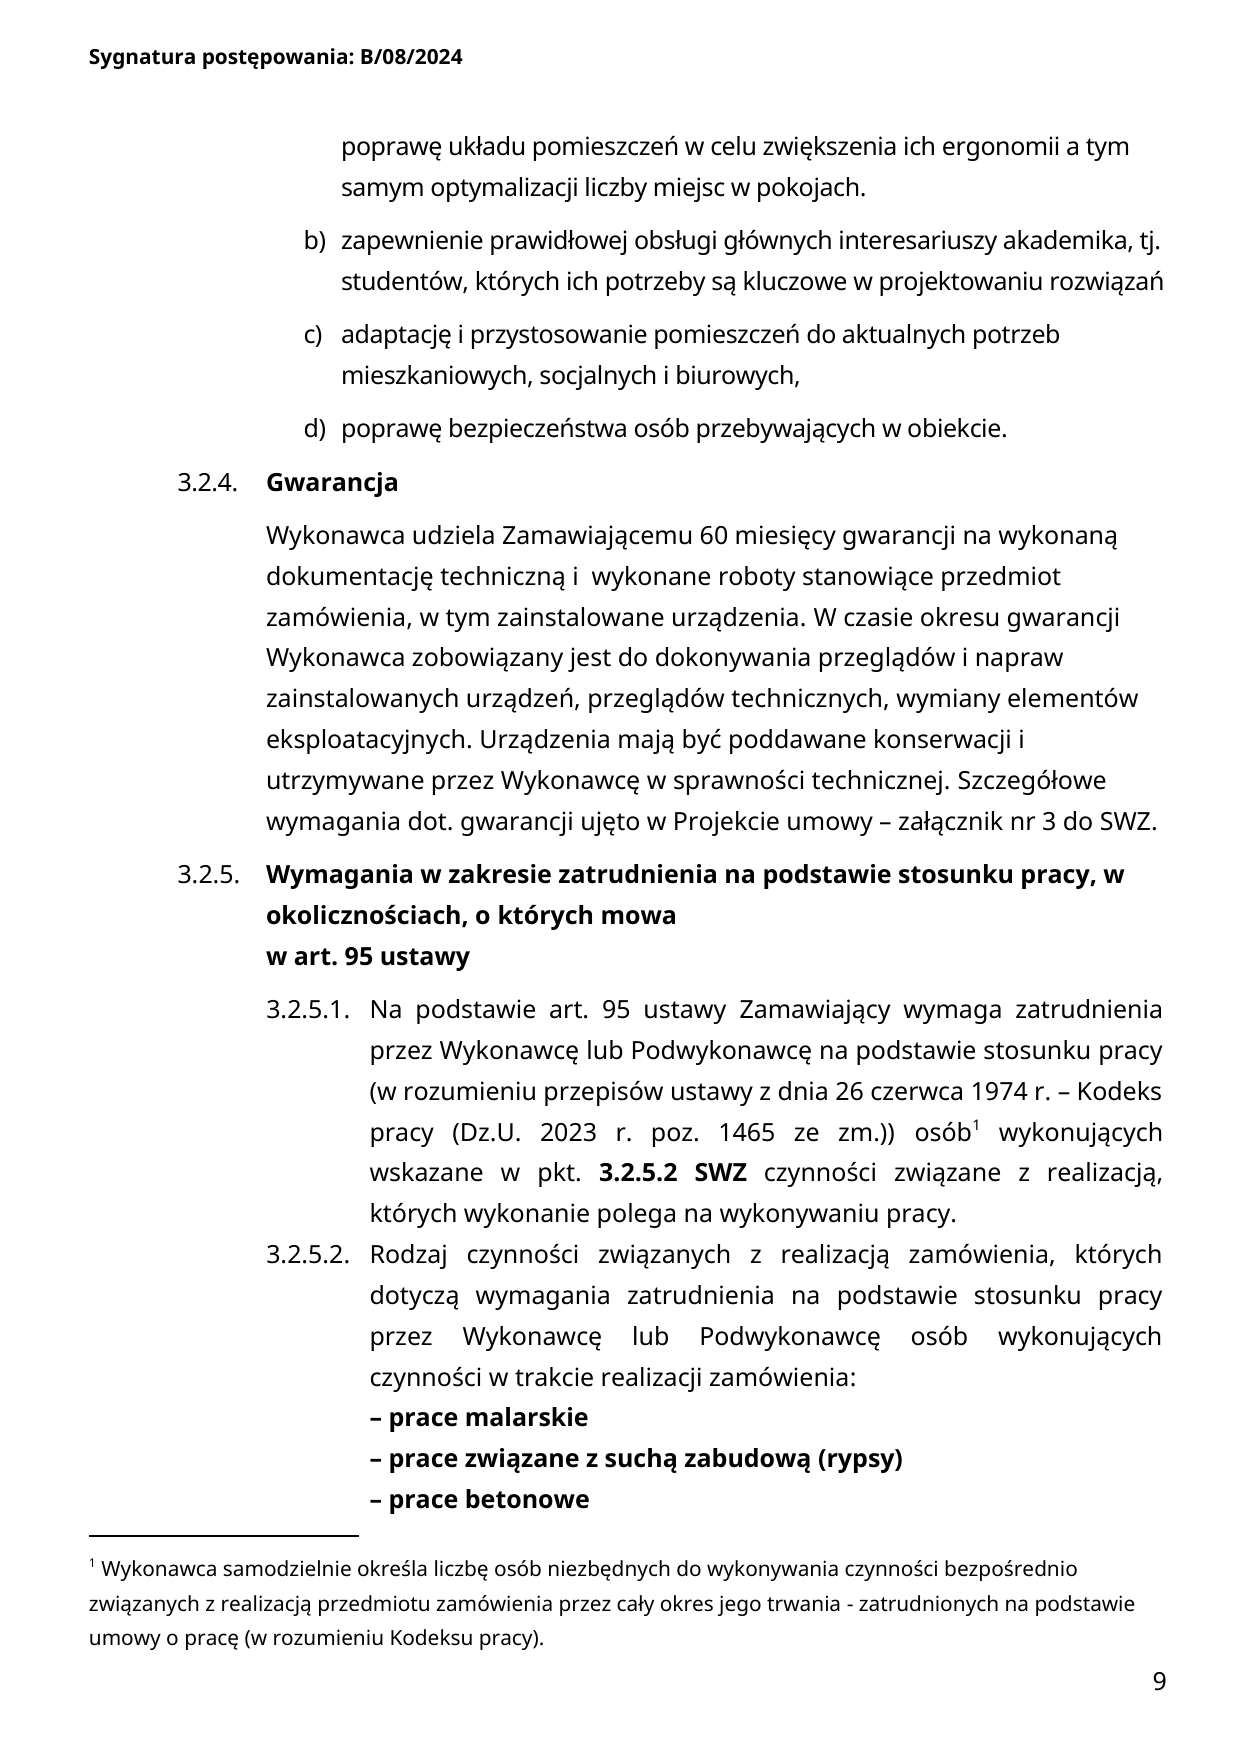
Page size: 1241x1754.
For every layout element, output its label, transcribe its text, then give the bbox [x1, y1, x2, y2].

list – prace związane z suchą zabudową (rypsy) [369, 1441, 1163, 1475]
list – prace malarskie [369, 1400, 1163, 1434]
list – prace betonowe [369, 1482, 1163, 1516]
list poprawę bezpieczeństwa osób przebywających w obiekcie. [303, 411, 1167, 445]
list zapewnienie prawidłowej obsługi głównych interesariuszy akademika, tj. studentów, których ich potrzeby są kluczowe w projektowaniu rozwiązań [303, 223, 1167, 297]
list Wykonawca udziela Zamawiającemu 60 miesięcy gwarancji na wykonaną dokumentację techniczną i wykonane roboty stanowiące przedmiot zamówienia, w tym zainstalowane urządzenia. W czasie okresu gwarancji Wykonawca zobowiązany jest do dokonywania przeglądów i napraw zainstalowanych urządzeń, przeglądów technicznych, wymiany elementów eksploatacyjnych. Urządzenia mają być poddawane konserwacji i utrzymywane przez Wykonawcę w sprawności technicznej. Szczegółowe wymagania dot. gwarancji ujęto w Projekcie umowy – załącznik nr 3 do SWZ. [266, 518, 1167, 837]
list Wymagania w zakresie zatrudnienia na podstawie stosunku pracy, w okolicznościach, o których mowa w art. 95 ustawy [177, 857, 1167, 972]
list Gwarancja [177, 464, 1167, 498]
list Na podstawie art. 95 ustawy Zamawiający wymaga zatrudnienia przez Wykonawcę lub Podwykonawcę na podstawie stosunku pracy (w rozumieniu przepisów ustawy z dnia 26 czerwca 1974 r. – Kodeks pracy (Dz.U. 2023 r. poz. 1465 ze zm.)) osób wykonujących wskazane w pkt. 3.2.5.2 SWZ czynności związane z realizacją, których wykonanie polega na wykonywaniu pracy. [266, 992, 1163, 1230]
list Rodzaj czynności związanych z realizacją zamówienia, których dotyczą wymagania zatrudnienia na podstawie stosunku pracy przez Wykonawcę lub Podwykonawcę osób wykonujących czynności w trakcie realizacji zamówienia: [266, 1237, 1163, 1393]
list adaptację i przystosowanie pomieszczeń do aktualnych potrzeb mieszkaniowych, socjalnych i biurowych, [303, 317, 1167, 392]
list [303, 128, 1167, 203]
